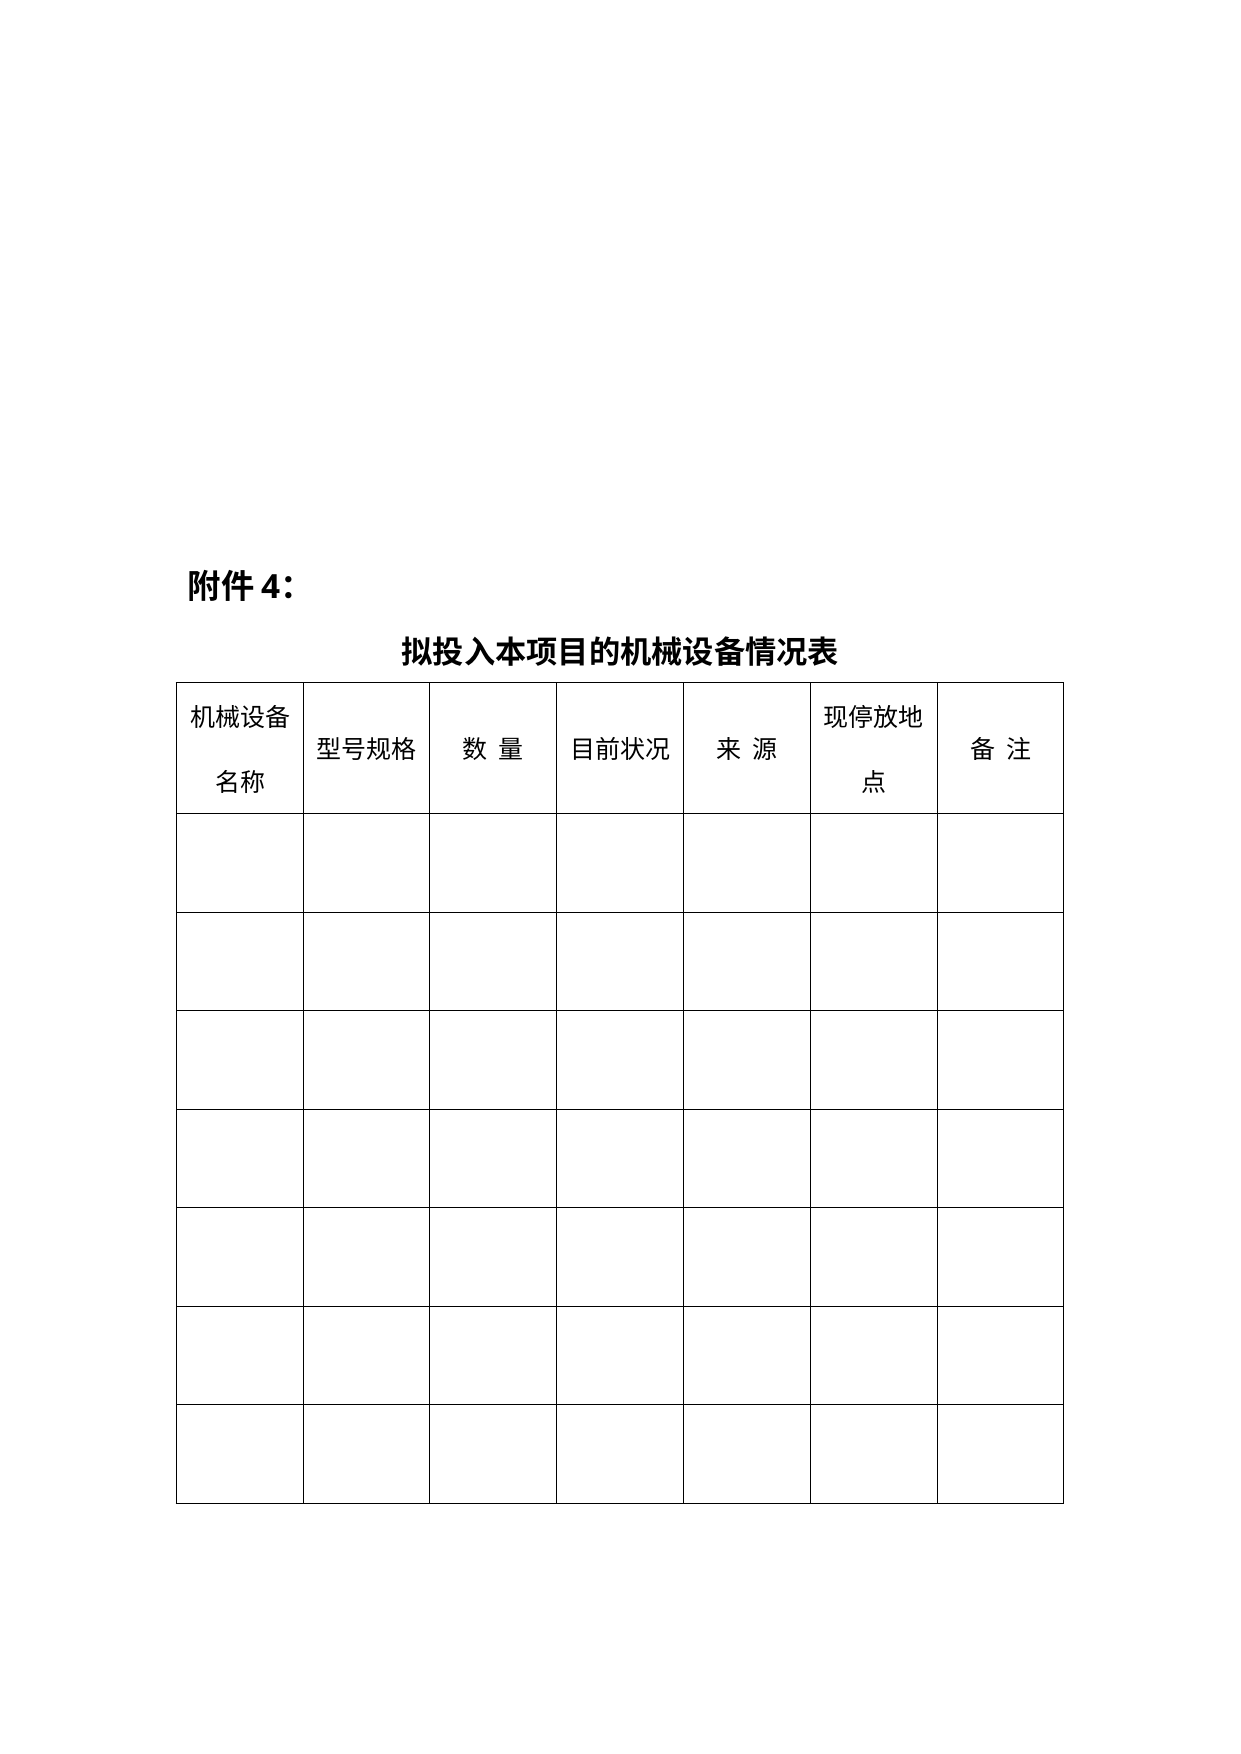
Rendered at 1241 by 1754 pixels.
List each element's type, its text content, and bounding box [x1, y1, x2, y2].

table_cell [304, 814, 429, 912]
table_cell [684, 1208, 810, 1306]
table_cell [811, 913, 937, 1010]
table_cell [684, 1405, 810, 1503]
table_cell [557, 1110, 683, 1207]
table_cell [304, 1307, 429, 1404]
table_cell [304, 1405, 429, 1503]
table_cell [177, 1110, 303, 1207]
table_cell [938, 1405, 1063, 1503]
table_cell [811, 1011, 937, 1109]
table_cell [430, 1405, 556, 1503]
table_cell [811, 1208, 937, 1306]
table_cell [430, 1208, 556, 1306]
table_cell [430, 913, 556, 1010]
table_cell [938, 1307, 1063, 1404]
table_cell [684, 1110, 810, 1207]
table_cell [684, 1011, 810, 1109]
table_cell [430, 1110, 556, 1207]
text 附件4： [187, 552, 1053, 617]
table_cell [304, 1011, 429, 1109]
text 拟投入本项目的机械设备情况表 [187, 617, 1053, 682]
table_cell [684, 913, 810, 1010]
table_cell [557, 1307, 683, 1404]
table_header 型号规格 [304, 683, 429, 813]
table_cell [557, 1011, 683, 1109]
table_cell [557, 814, 683, 912]
table_cell [938, 913, 1063, 1010]
table_cell [938, 1110, 1063, 1207]
table_cell [938, 814, 1063, 912]
table_cell [177, 1208, 303, 1306]
table_cell [938, 1011, 1063, 1109]
table_cell [304, 1110, 429, 1207]
table_cell [304, 913, 429, 1010]
table_cell [811, 1307, 937, 1404]
table_header 目前状况 [557, 683, 683, 813]
table_cell [177, 1405, 303, 1503]
table_cell [684, 1307, 810, 1404]
table_cell [177, 1307, 303, 1404]
table_cell [557, 913, 683, 1010]
table_cell [811, 1405, 937, 1503]
table_cell [304, 1208, 429, 1306]
table_cell [811, 1110, 937, 1207]
table_header 备 注 [938, 683, 1063, 813]
table_header 数 量 [430, 683, 556, 813]
table_cell [430, 1011, 556, 1109]
table_cell [557, 1405, 683, 1503]
table_cell [177, 913, 303, 1010]
table_header 来 源 [684, 683, 810, 813]
table_header 现停放地点 [811, 683, 937, 813]
table_cell [177, 814, 303, 912]
table_cell [430, 814, 556, 912]
table_cell [938, 1208, 1063, 1306]
table_header 机械设备名称 [177, 683, 303, 813]
table_cell [557, 1208, 683, 1306]
table_cell [811, 814, 937, 912]
table_cell [177, 1011, 303, 1109]
table_cell [684, 814, 810, 912]
table_cell [430, 1307, 556, 1404]
